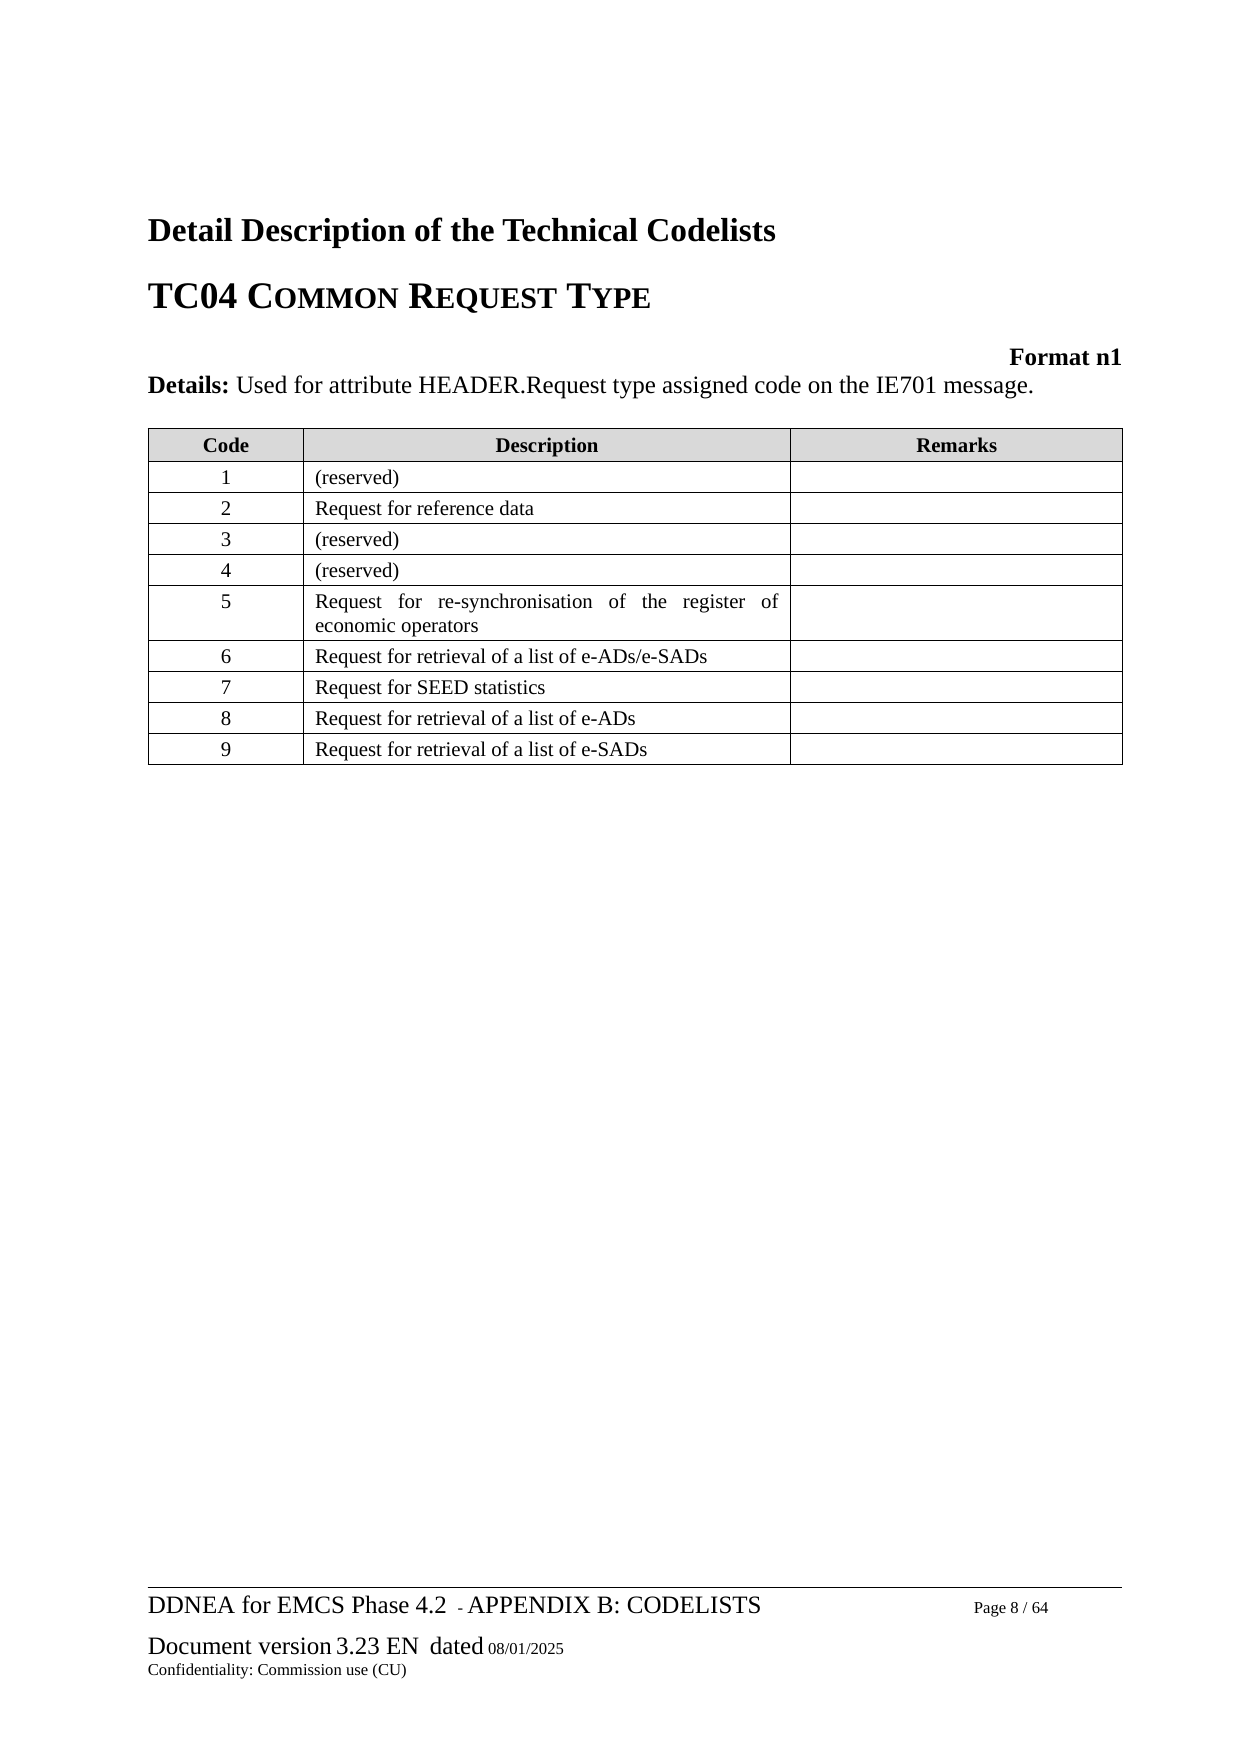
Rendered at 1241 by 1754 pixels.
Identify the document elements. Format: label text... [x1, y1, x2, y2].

table_cell Request for retrieval of a list of e-ADs/e-SADs [304, 641, 790, 671]
table_cell Request for retrieval of a list of e-ADs [304, 703, 790, 733]
table_cell [791, 672, 1122, 702]
table_cell 6 [149, 641, 303, 671]
table_cell 8 [149, 703, 303, 733]
table_cell 2 [149, 493, 303, 523]
table_cell [791, 703, 1122, 733]
table_cell 3 [149, 524, 303, 554]
table_cell Request for re-synchronisation of the register of economic operators [304, 586, 790, 640]
table_cell 9 [149, 734, 303, 764]
table_cell (reserved) [304, 524, 790, 554]
table_cell [791, 586, 1122, 640]
table_cell (reserved) [304, 462, 790, 492]
table_header Code [149, 429, 303, 461]
table_cell 4 [149, 555, 303, 585]
text Details: Used for attribute HEADER.Request type assigned code on the IE701 message. [148, 370, 1122, 399]
table_cell [791, 641, 1122, 671]
table_cell 5 [149, 586, 303, 640]
table_cell Request for retrieval of a list of e-SADs [304, 734, 790, 764]
text Detail Description of the Technical Codelists [148, 210, 1122, 248]
table_header Remarks [791, 429, 1122, 461]
table_cell 1 [149, 462, 303, 492]
table_header Description [304, 429, 790, 461]
table_cell 7 [149, 672, 303, 702]
table_cell Request for SEED statistics [304, 672, 790, 702]
table_cell Request for reference data [304, 493, 790, 523]
table_cell [791, 462, 1122, 492]
table_cell [791, 555, 1122, 585]
text Format n1 [148, 342, 1122, 370]
table_cell [791, 734, 1122, 764]
table_cell (reserved) [304, 555, 790, 585]
table_cell [791, 493, 1122, 523]
table_cell [791, 524, 1122, 554]
text TC04 Common Request Type [148, 273, 1122, 317]
